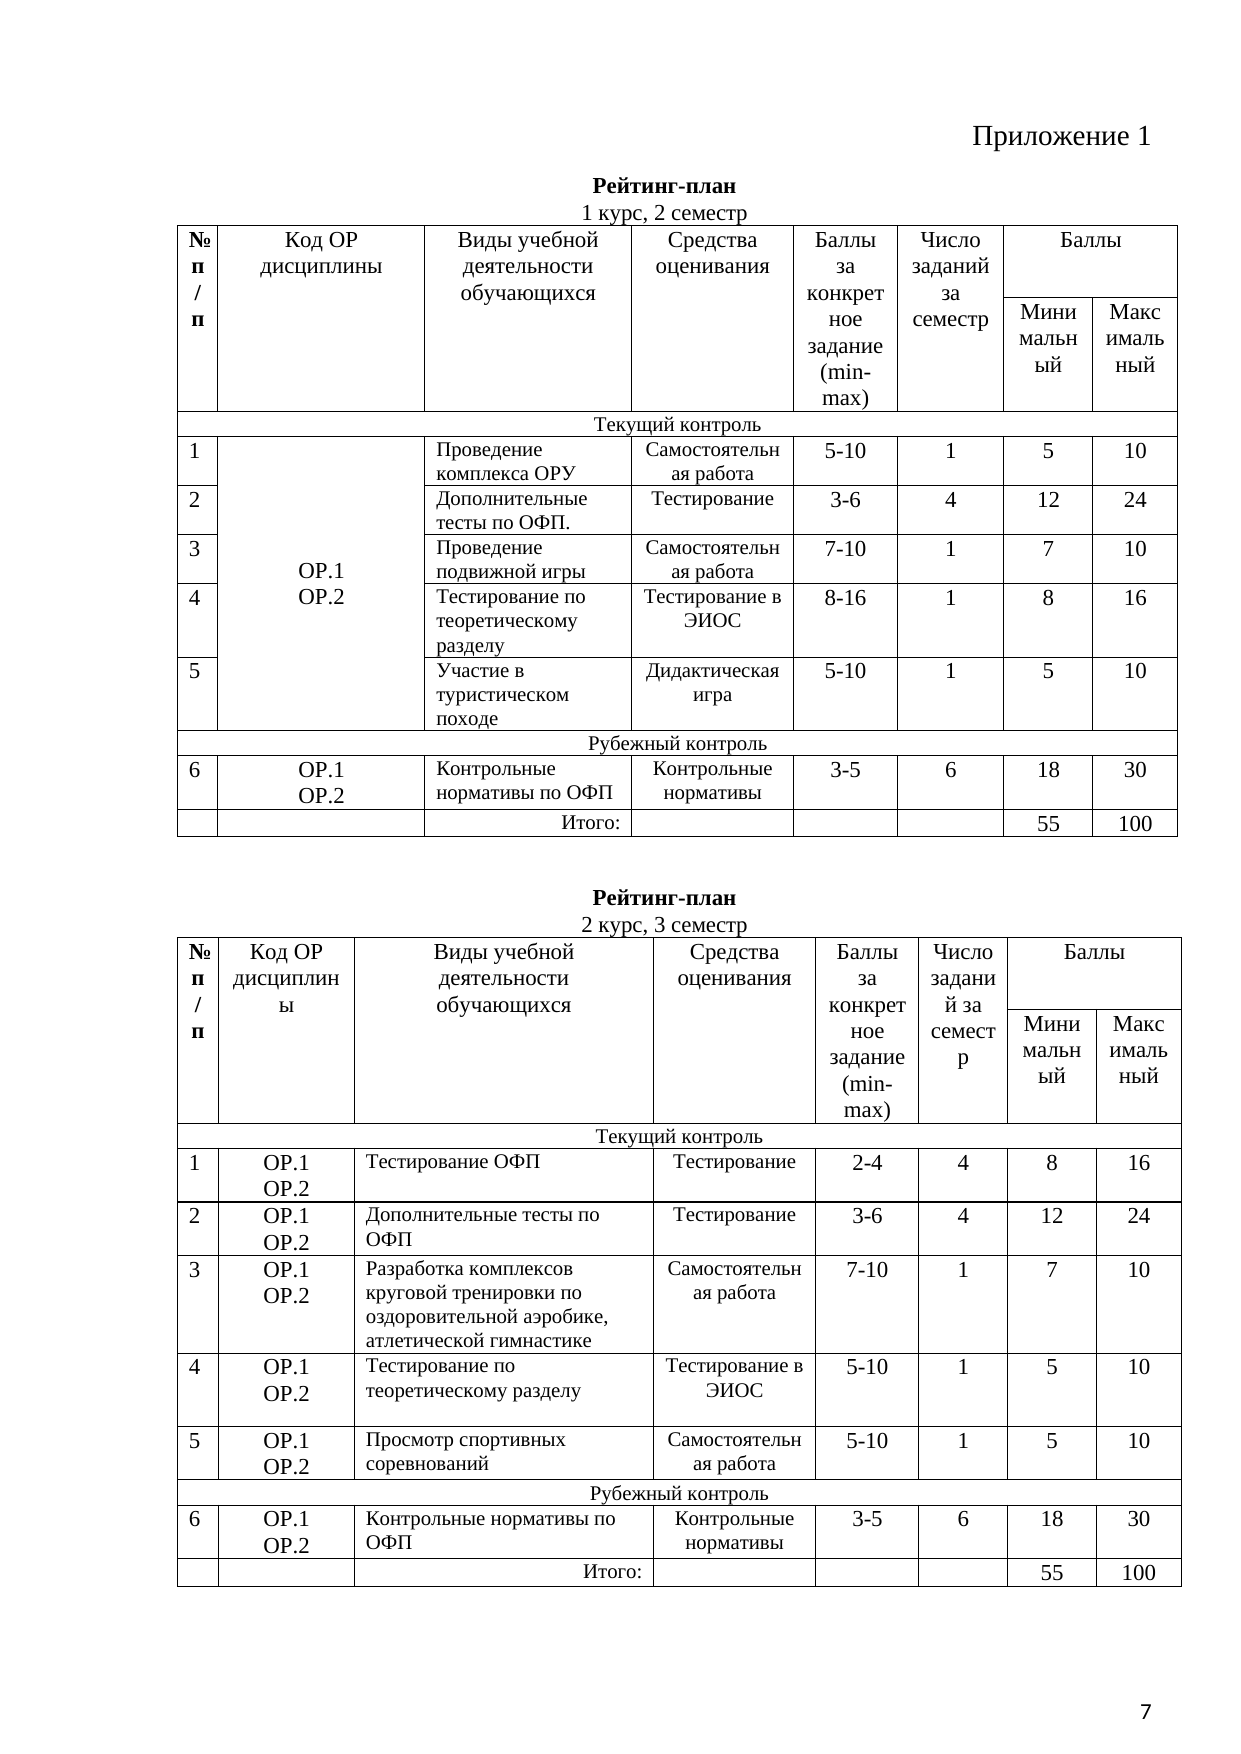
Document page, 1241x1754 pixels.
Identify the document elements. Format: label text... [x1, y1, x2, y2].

text 2 курс, 3 семестр [177, 911, 1152, 937]
table_cell 24 [1093, 486, 1177, 534]
table_header Код ОР дисциплины [218, 226, 424, 411]
table_cell Минимальный [1004, 298, 1092, 411]
table_cell Контрольные нормативы по ОФП [355, 1506, 653, 1558]
table_cell 2 [178, 486, 217, 534]
table_cell Самостоятельная работа [654, 1427, 815, 1479]
table_header Число заданий за семестр [919, 938, 1007, 1122]
table_cell 12 [1004, 486, 1092, 534]
table_cell 16 [1097, 1149, 1181, 1201]
table_cell 6 [178, 756, 217, 809]
table_header Виды учебной деятельности обучающихся [425, 226, 631, 411]
table_cell 30 [1097, 1506, 1181, 1558]
table_cell 10 [1097, 1354, 1181, 1426]
table_cell ОР.1 ОР.2 [219, 1354, 354, 1426]
table_cell 1 [919, 1256, 1007, 1352]
table_cell Контрольные нормативы [632, 756, 793, 809]
table_cell Тестирование [632, 486, 793, 534]
table_cell 5-10 [816, 1427, 918, 1479]
table_header № п/п [178, 226, 217, 411]
table_cell 7-10 [816, 1256, 918, 1352]
table_cell Тестирование в ЭИОС [632, 584, 793, 657]
table_cell [218, 810, 424, 836]
table_cell Участие в туристическом походе [425, 658, 631, 730]
table_cell Текущий контроль [178, 1124, 1181, 1148]
table_cell [219, 1559, 354, 1586]
table_cell 1 [178, 437, 217, 485]
table_cell 2 [178, 1203, 218, 1255]
table_cell ОР.1 ОР.2 [219, 1427, 354, 1479]
table_cell Самостоятельная работа [632, 535, 793, 583]
table_cell Проведение подвижной игры [425, 535, 631, 583]
table_cell 3-5 [816, 1506, 918, 1558]
table_cell 7 [1004, 535, 1092, 583]
table_cell ОР.1 ОР.2 [219, 1149, 354, 1201]
table_cell 1 [898, 584, 1003, 657]
table_cell 10 [1097, 1256, 1181, 1352]
table_cell [178, 1559, 218, 1586]
table_cell 6 [178, 1506, 218, 1558]
table_cell 1 [919, 1427, 1007, 1479]
table_cell 18 [1008, 1506, 1096, 1558]
table_cell Самостоятельная работа [632, 437, 793, 485]
table_cell 16 [1093, 584, 1177, 657]
table_cell 5 [1008, 1427, 1096, 1479]
table_cell [654, 1559, 815, 1586]
table_cell [898, 810, 1003, 836]
table_cell Просмотр спортивных соревнований [355, 1427, 653, 1479]
text 1 курс, 2 семестр [177, 199, 1152, 225]
table_cell 4 [178, 1354, 218, 1426]
table_header Виды учебной деятельности обучающихся [355, 938, 653, 1122]
table_cell 55 [1004, 810, 1092, 836]
table_cell 5 [178, 1427, 218, 1479]
table_cell 10 [1097, 1427, 1181, 1479]
table_cell 12 [1008, 1203, 1096, 1255]
table_cell Тестирование [654, 1149, 815, 1201]
table_cell 4 [919, 1149, 1007, 1201]
table_cell 24 [1097, 1203, 1181, 1255]
table_cell [816, 1559, 918, 1586]
table_cell [632, 810, 793, 836]
table_cell ОР.1 ОР.2 [218, 437, 424, 730]
table_cell Рубежный контроль [178, 731, 1177, 755]
table_cell 18 [1004, 756, 1092, 809]
table_cell 6 [919, 1506, 1007, 1558]
table_cell Самостоятельная работа [654, 1256, 815, 1352]
text Приложение 1 [177, 118, 1152, 152]
table_header Код ОР дисциплины [219, 938, 354, 1122]
table_cell 6 [898, 756, 1003, 809]
table_cell 10 [1093, 535, 1177, 583]
table_cell 1 [178, 1149, 218, 1201]
table_cell 5 [1008, 1354, 1096, 1426]
table_cell 1 [898, 437, 1003, 485]
table_cell Максимальный [1093, 298, 1177, 411]
table_cell Тестирование в ЭИОС [654, 1354, 815, 1426]
table_cell Тестирование по теоретическому разделу [355, 1354, 653, 1426]
table_header Число заданий за семестр [898, 226, 1003, 411]
table_header Баллы [1004, 226, 1177, 297]
table_cell 4 [898, 486, 1003, 534]
table_cell Текущий контроль [178, 412, 1177, 436]
table_cell 55 [1008, 1559, 1096, 1586]
table_cell 8-16 [794, 584, 897, 657]
table_cell 100 [1097, 1559, 1181, 1586]
table_cell 5-10 [794, 658, 897, 730]
table_cell 1 [898, 535, 1003, 583]
table_cell 1 [919, 1354, 1007, 1426]
table_cell Дополнительные тесты по ОФП [355, 1203, 653, 1255]
table_cell Минимальный [1008, 1010, 1096, 1122]
table_cell ОР.1 ОР.2 [218, 756, 424, 809]
table_cell ОР.1 ОР.2 [219, 1256, 354, 1352]
table_cell Рубежный контроль [178, 1480, 1181, 1504]
table_cell Разработка комплексов круговой тренировки по оздоровительной аэробике, атлетической гимнастике [355, 1256, 653, 1352]
table_cell 7-10 [794, 535, 897, 583]
table_cell 5 [1004, 658, 1092, 730]
table_cell 3 [178, 535, 217, 583]
table_header Средства оценивания [632, 226, 793, 411]
table_cell Тестирование [654, 1203, 815, 1255]
table_cell Тестирование по теоретическому разделу [425, 584, 631, 657]
table_header Баллы за конкретное задание (min-max) [794, 226, 897, 411]
table_cell [794, 810, 897, 836]
table_cell 3-5 [794, 756, 897, 809]
table_cell ОР.1 ОР.2 [219, 1506, 354, 1558]
table_cell 3-6 [794, 486, 897, 534]
table_cell Итого: [425, 810, 631, 836]
table_cell 7 [1008, 1256, 1096, 1352]
table_cell 5-10 [816, 1354, 918, 1426]
table_cell 8 [1008, 1149, 1096, 1201]
table_cell Контрольные нормативы [654, 1506, 815, 1558]
table_header Баллы за конкретное задание (min-max) [816, 938, 918, 1122]
table_cell 1 [898, 658, 1003, 730]
table_cell ОР.1 ОР.2 [219, 1203, 354, 1255]
table_cell 30 [1093, 756, 1177, 809]
table_cell 8 [1004, 584, 1092, 657]
table_cell 3-6 [816, 1203, 918, 1255]
table_cell 2-4 [816, 1149, 918, 1201]
table_header Средства оценивания [654, 938, 815, 1122]
table_cell Дополнительные тесты по ОФП. [425, 486, 631, 534]
table_cell 5 [1004, 437, 1092, 485]
text Рейтинг-план [177, 884, 1152, 911]
table_cell 3 [178, 1256, 218, 1352]
table_cell 10 [1093, 437, 1177, 485]
table_cell [919, 1559, 1007, 1586]
table_cell [178, 810, 217, 836]
table_cell 100 [1093, 810, 1177, 836]
table_cell Контрольные нормативы по ОФП [425, 756, 631, 809]
table_cell 4 [919, 1203, 1007, 1255]
table_cell Дидактическая игра [632, 658, 793, 730]
table_cell Тестирование ОФП [355, 1149, 653, 1201]
text Рейтинг-план [177, 172, 1152, 199]
table_cell Максимальный [1097, 1010, 1181, 1122]
table_cell 10 [1093, 658, 1177, 730]
table_cell Проведение комплекса ОРУ [425, 437, 631, 485]
table_cell 5-10 [794, 437, 897, 485]
table_header Баллы [1008, 938, 1181, 1009]
table_cell 4 [178, 584, 217, 657]
table_cell Итого: [355, 1559, 653, 1586]
table_header № п/п [178, 938, 218, 1122]
table_cell 5 [178, 658, 217, 730]
